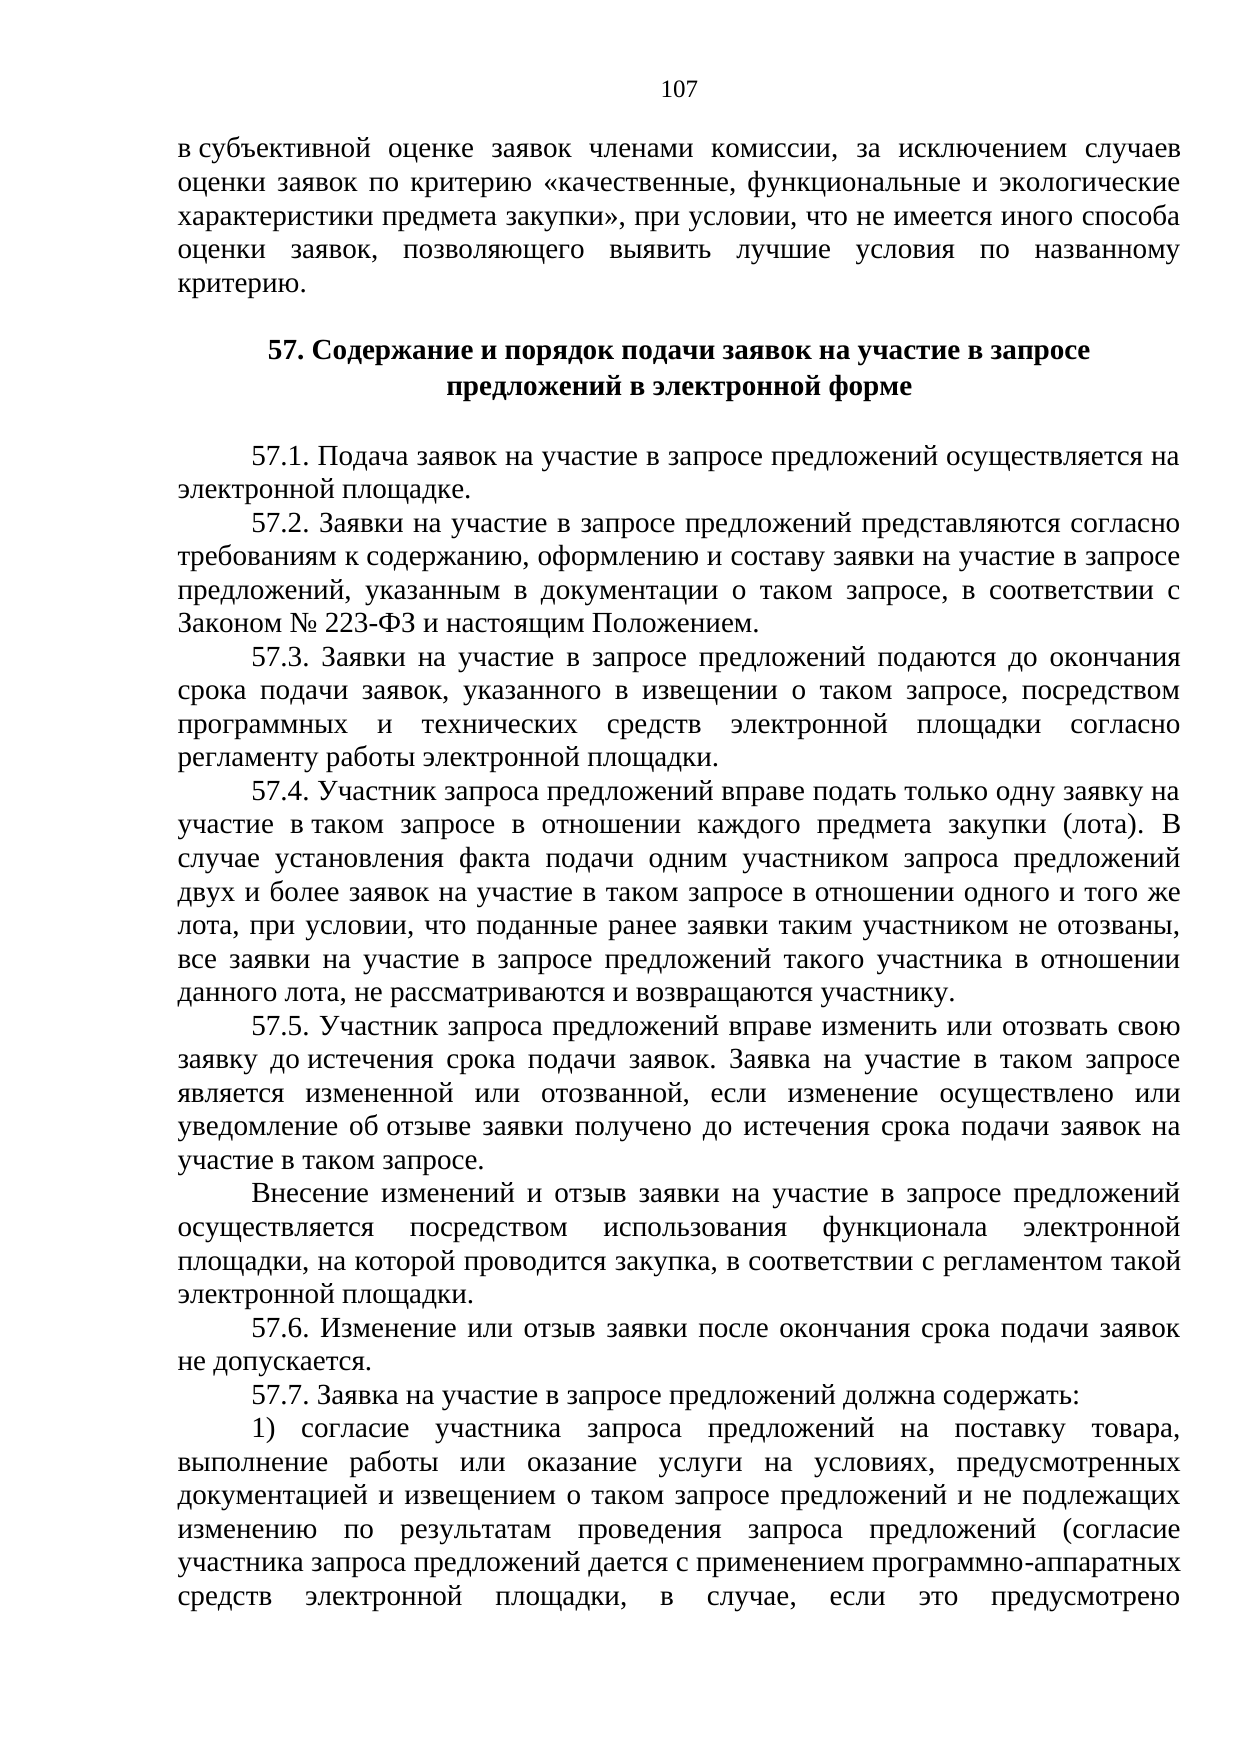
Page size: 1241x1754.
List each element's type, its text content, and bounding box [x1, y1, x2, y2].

text 57.3. Заявки на участие в запросе предложений подаются до окончания срока подачи заявок, указанного в извещении о таком запросе, посредством программных и технических средств электронной площадки согласно регламенту работы электронной площадки. [177, 639, 1181, 773]
text 57.6. Изменение или отзыв заявки после окончания срока подачи заявок не допускается. [177, 1310, 1181, 1377]
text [177, 131, 1181, 298]
subtitle 57. Содержание и порядок подачи заявок на участие в запросе предложений в электронной форме [177, 332, 1181, 402]
text Внесение изменений и отзыв заявки на участие в запросе предложений осуществляется посредством использования функционала электронной площадки, на которой проводится закупка, в соответствии с регламентом такой электронной площадки. [177, 1176, 1181, 1310]
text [177, 1410, 1181, 1612]
text 57.1. Подача заявок на участие в запросе предложений осуществляется на электронной площадке. [177, 438, 1181, 505]
text 57.4. Участник запроса предложений вправе подать только одну заявку на участие в таком запросе в отношении каждого предмета закупки (лота). В случае установления факта подачи одним участником запроса предложений двух и более заявок на участие в таком запросе в отношении одного и того же лота, при условии, что поданные ранее заявки таким участником не отозваны, все заявки на участие в запросе предложений такого участника в отношении данного лота, не рассматриваются и возвращаются участнику. [177, 773, 1181, 1008]
text 57.2. Заявки на участие в запросе предложений представляются согласно требованиям к содержанию, оформлению и составу заявки на участие в запросе предложений, указанным в документации о таком запросе, в соответствии с Законом № 223-ФЗ и настоящим Положением. [177, 505, 1181, 639]
text 57.5. Участник запроса предложений вправе изменить или отозвать свою заявку до истечения срока подачи заявок. Заявка на участие в таком запросе является измененной или отозванной, если изменение осуществлено или уведомление об отзыве заявки получено до истечения срока подачи заявок на участие в таком запросе. [177, 1008, 1181, 1176]
text 57.7. Заявка на участие в запросе предложений должна содержать: [177, 1377, 1181, 1410]
